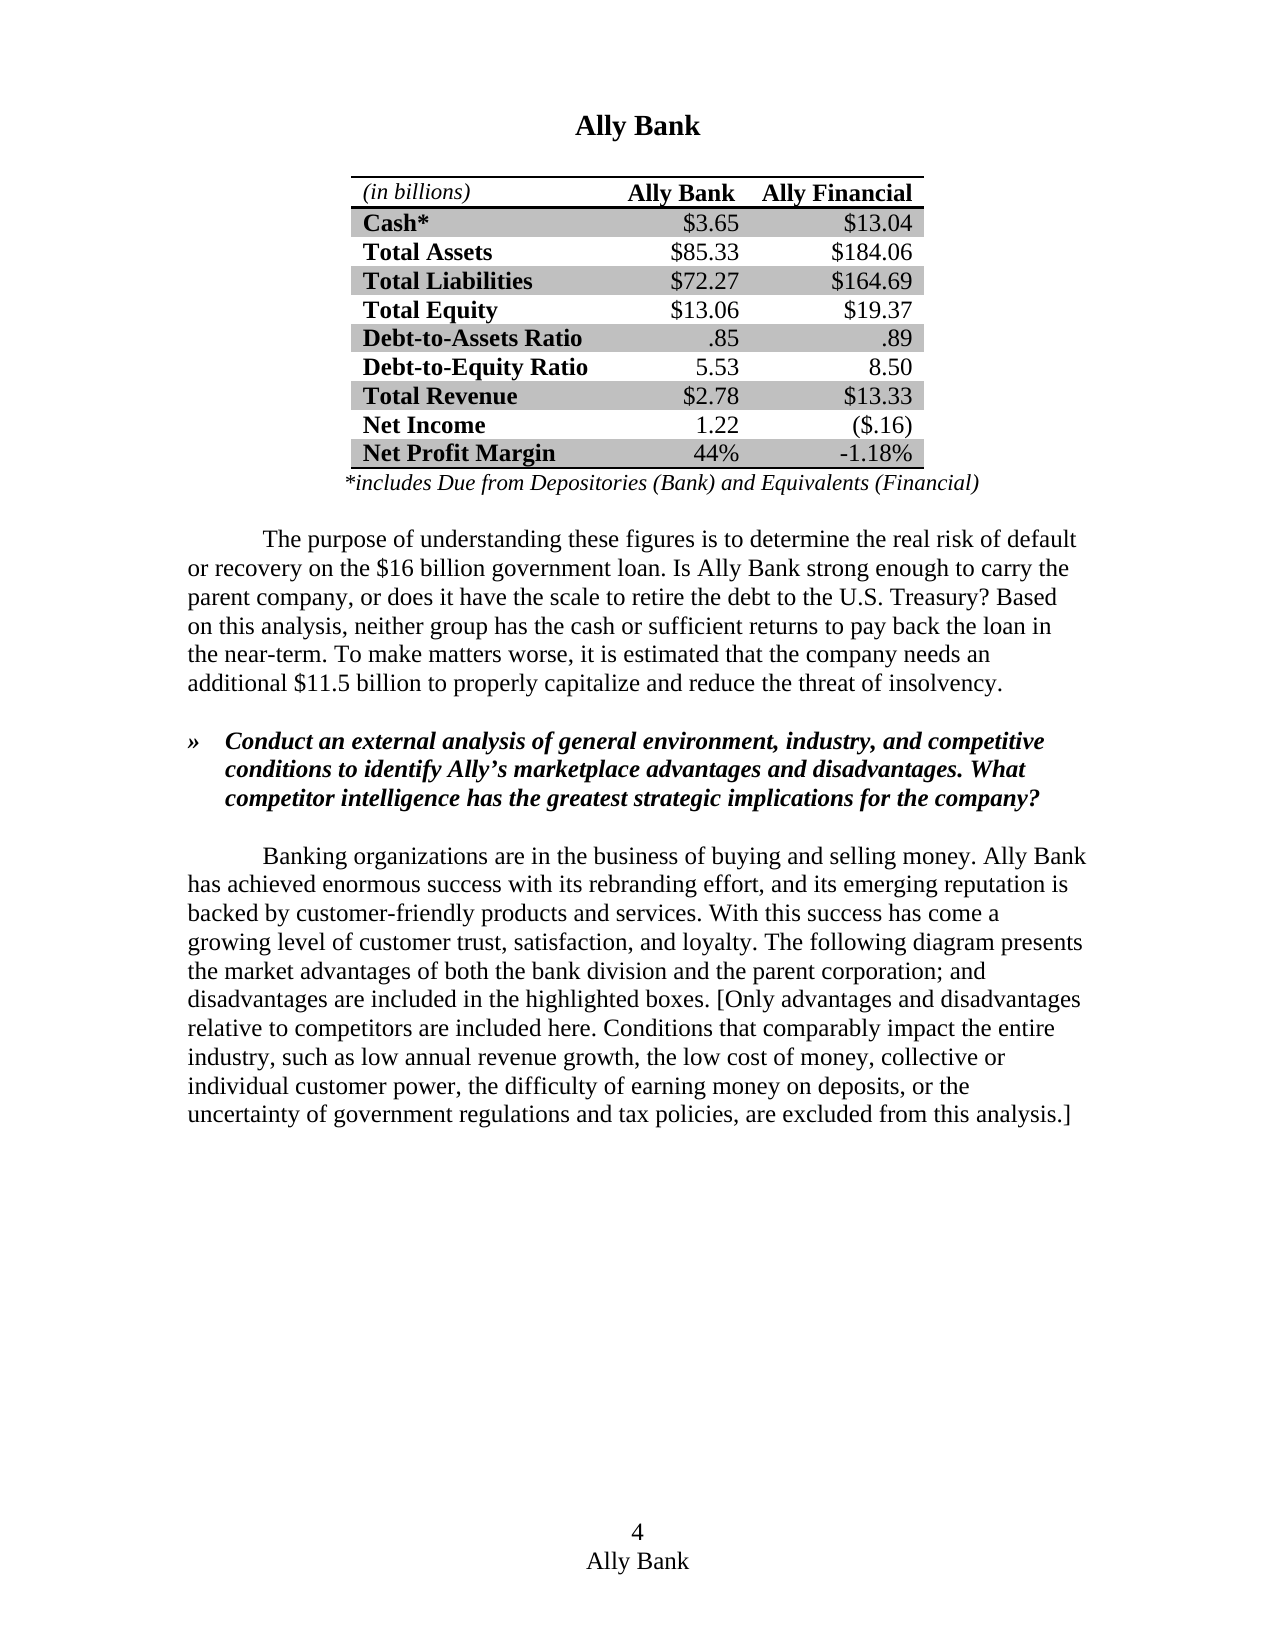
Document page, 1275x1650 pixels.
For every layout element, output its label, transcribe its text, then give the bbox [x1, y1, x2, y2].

table_cell $184.06 [750, 237, 924, 266]
table_header Ally Bank [616, 178, 750, 206]
text The purpose of understanding these figures is to determine the real risk of default or recovery on the $16 billion government loan. Is Ally Bank strong enough to carry the parent company, or does it have the scale to retire the debt to the U.S. Treasury? Based on this analysis, neither group has the cash or sufficient returns to pay back the loan in the near-term. To make matters worse, it is estimated that the company needs an additional $11.5 billion to properly capitalize and reduce the threat of insolvency. [187, 524, 1087, 697]
table_cell $13.06 [616, 295, 750, 323]
table_cell Total Assets [351, 237, 616, 266]
table_cell $19.37 [750, 295, 924, 323]
table_cell Total Liabilities [351, 266, 616, 295]
list Conduct an external analysis of general environment, industry, and competitive conditions to identify Ally’s marketplace advantages and disadvantages. What competitor intelligence has the greatest strategic implications for the company? [187, 726, 1087, 812]
table_cell $72.27 [616, 266, 750, 295]
table_cell Total Equity [351, 295, 616, 323]
table_cell Net Profit Margin [351, 439, 616, 467]
table_cell Cash* [351, 209, 616, 237]
table_cell $3.65 [616, 209, 750, 237]
table_cell Net Income [351, 410, 616, 438]
table_cell Debt-to-Assets Ratio [351, 324, 616, 352]
table_cell $13.33 [750, 381, 924, 410]
table_cell 44% [616, 439, 750, 467]
table_cell .89 [750, 324, 924, 352]
text Banking organizations are in the business of buying and selling money. Ally Bank has achieved enormous success with its rebranding effort, and its emerging reputation is backed by customer-friendly products and services. With this success has come a growing level of customer trust, satisfaction, and loyalty. The following diagram presents the market advantages of both the bank division and the parent corporation; and disadvantages are included in the highlighted boxes. [Only advantages and disadvantages relative to competitors are included here. Conditions that comparably impact the entire industry, such as low annual revenue growth, the low cost of money, collective or individual customer power, the difficulty of earning money on deposits, or the uncertainty of government regulations and tax policies, are excluded from this analysis.] [187, 841, 1087, 1128]
table_header (in billions) [351, 178, 616, 206]
table_cell $2.78 [616, 381, 750, 410]
table_header Ally Financial [750, 178, 924, 206]
table_cell 8.50 [750, 352, 924, 381]
table_cell 5.53 [616, 352, 750, 381]
table_cell 1.22 [616, 410, 750, 438]
table_cell $85.33 [616, 237, 750, 266]
table_cell $13.04 [750, 209, 924, 237]
table_cell .85 [616, 324, 750, 352]
table_cell Total Revenue [351, 381, 616, 410]
text *includes Due from Depositories (Bank) and Equivalents (Financial) [187, 469, 1087, 496]
table_cell $164.69 [750, 266, 924, 295]
table_cell -1.18% [750, 439, 924, 467]
table_cell Debt-to-Equity Ratio [351, 352, 616, 381]
table_cell ($.16) [750, 410, 924, 438]
